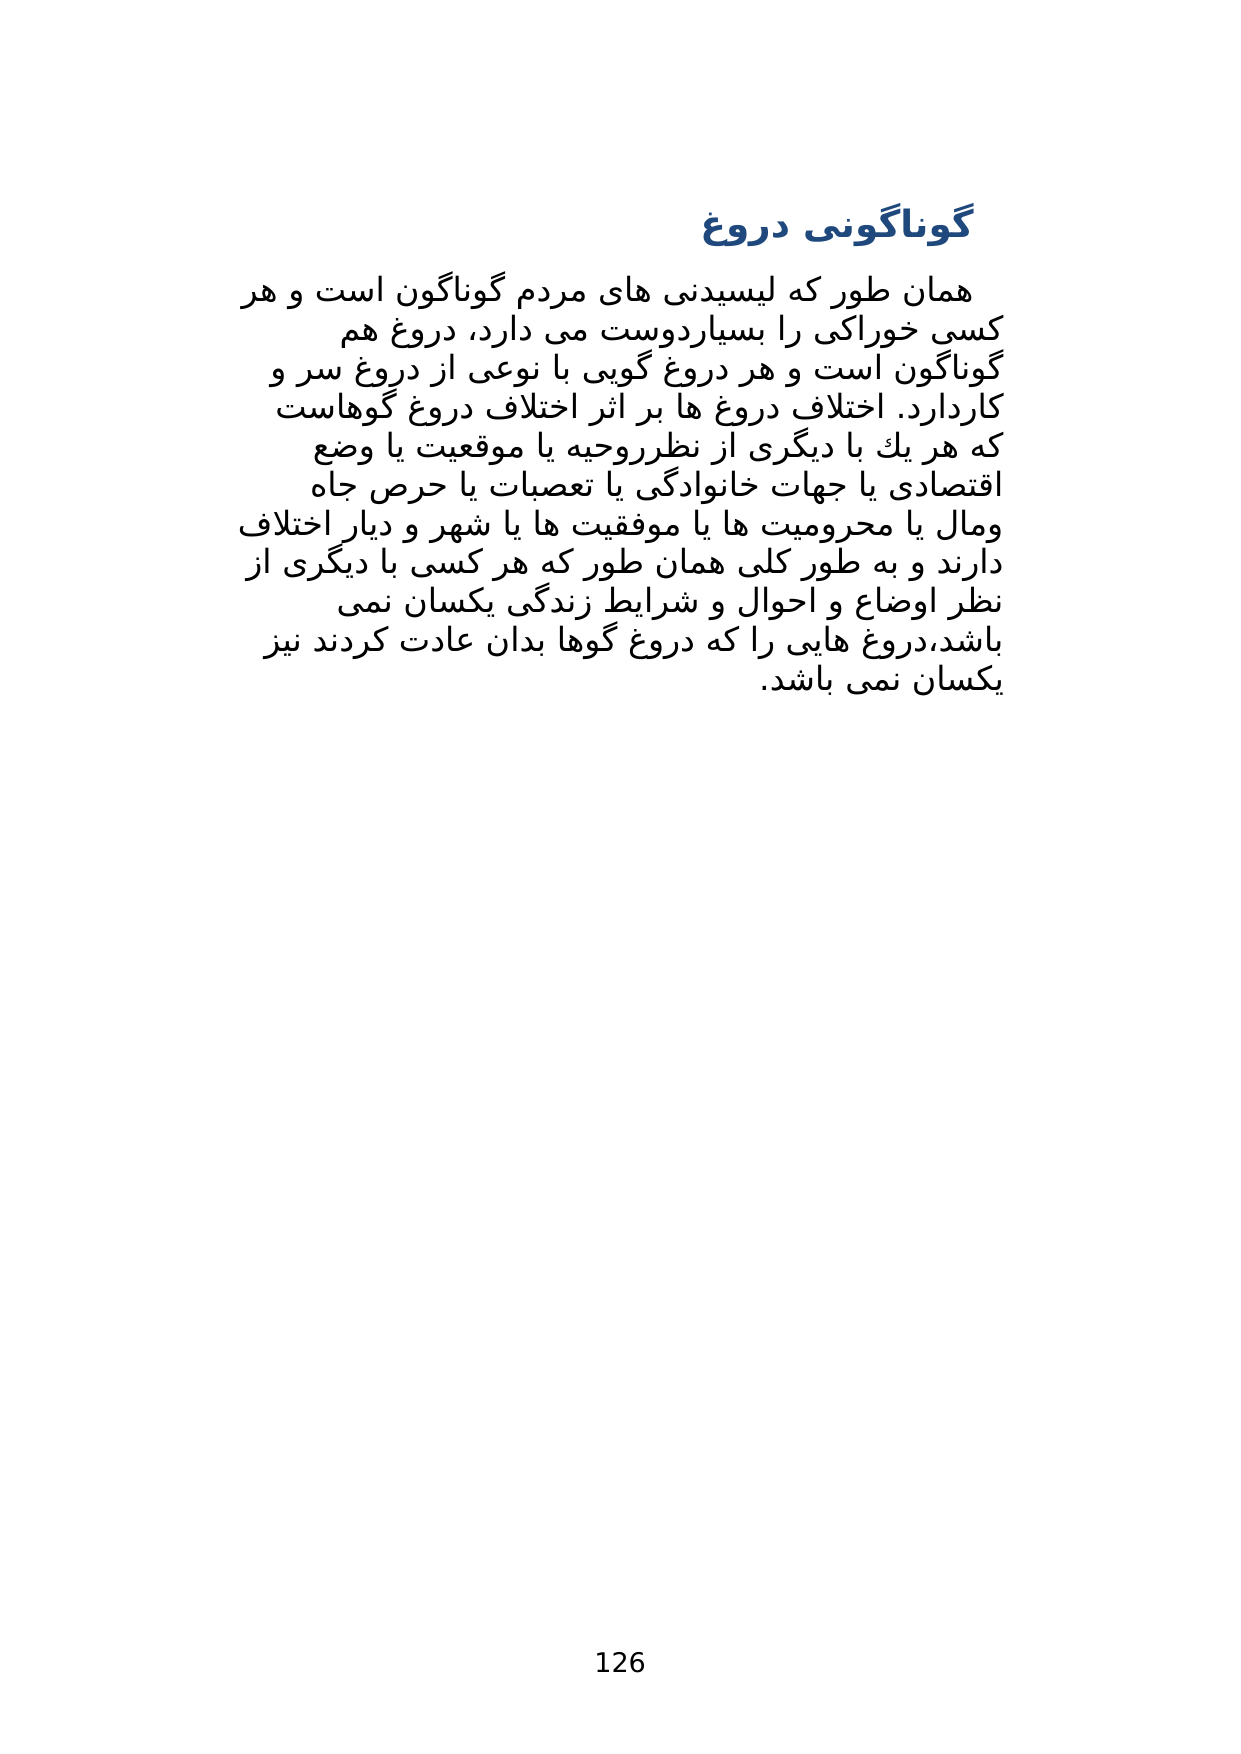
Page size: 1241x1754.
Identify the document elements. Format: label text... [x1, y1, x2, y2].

subtitle گوناگونى دروغ [236, 202, 1004, 246]
text همان طور كه ليسيدنى هاى مردم گوناگون است و هر كسى خوراكى را بسياردوست مى دارد، دروغ هم گوناگون است و هر دروغ گويى با نوعى از دروغ سر و كاردارد. اختلاف دروغ ها بر اثر اختلاف دروغ گوهاست كه هر يك با ديگرى از نظرروحيه يا موقعيت يا وضع اقتصادى يا جهات خانوادگى يا تعصبات يا حرص جاه ومال يا محروميت ها يا موفقيت ها يا شهر و ديار اختلاف دارند و به طور كلى همان طور كه هر كسى با ديگرى از نظر اوضاع و احوال و شرايط زندگى يكسان نمى باشد،دروغ هايى را كه دروغ گوها بدان عادت كردند نيز يكسان نمى باشد. [236, 271, 1004, 698]
